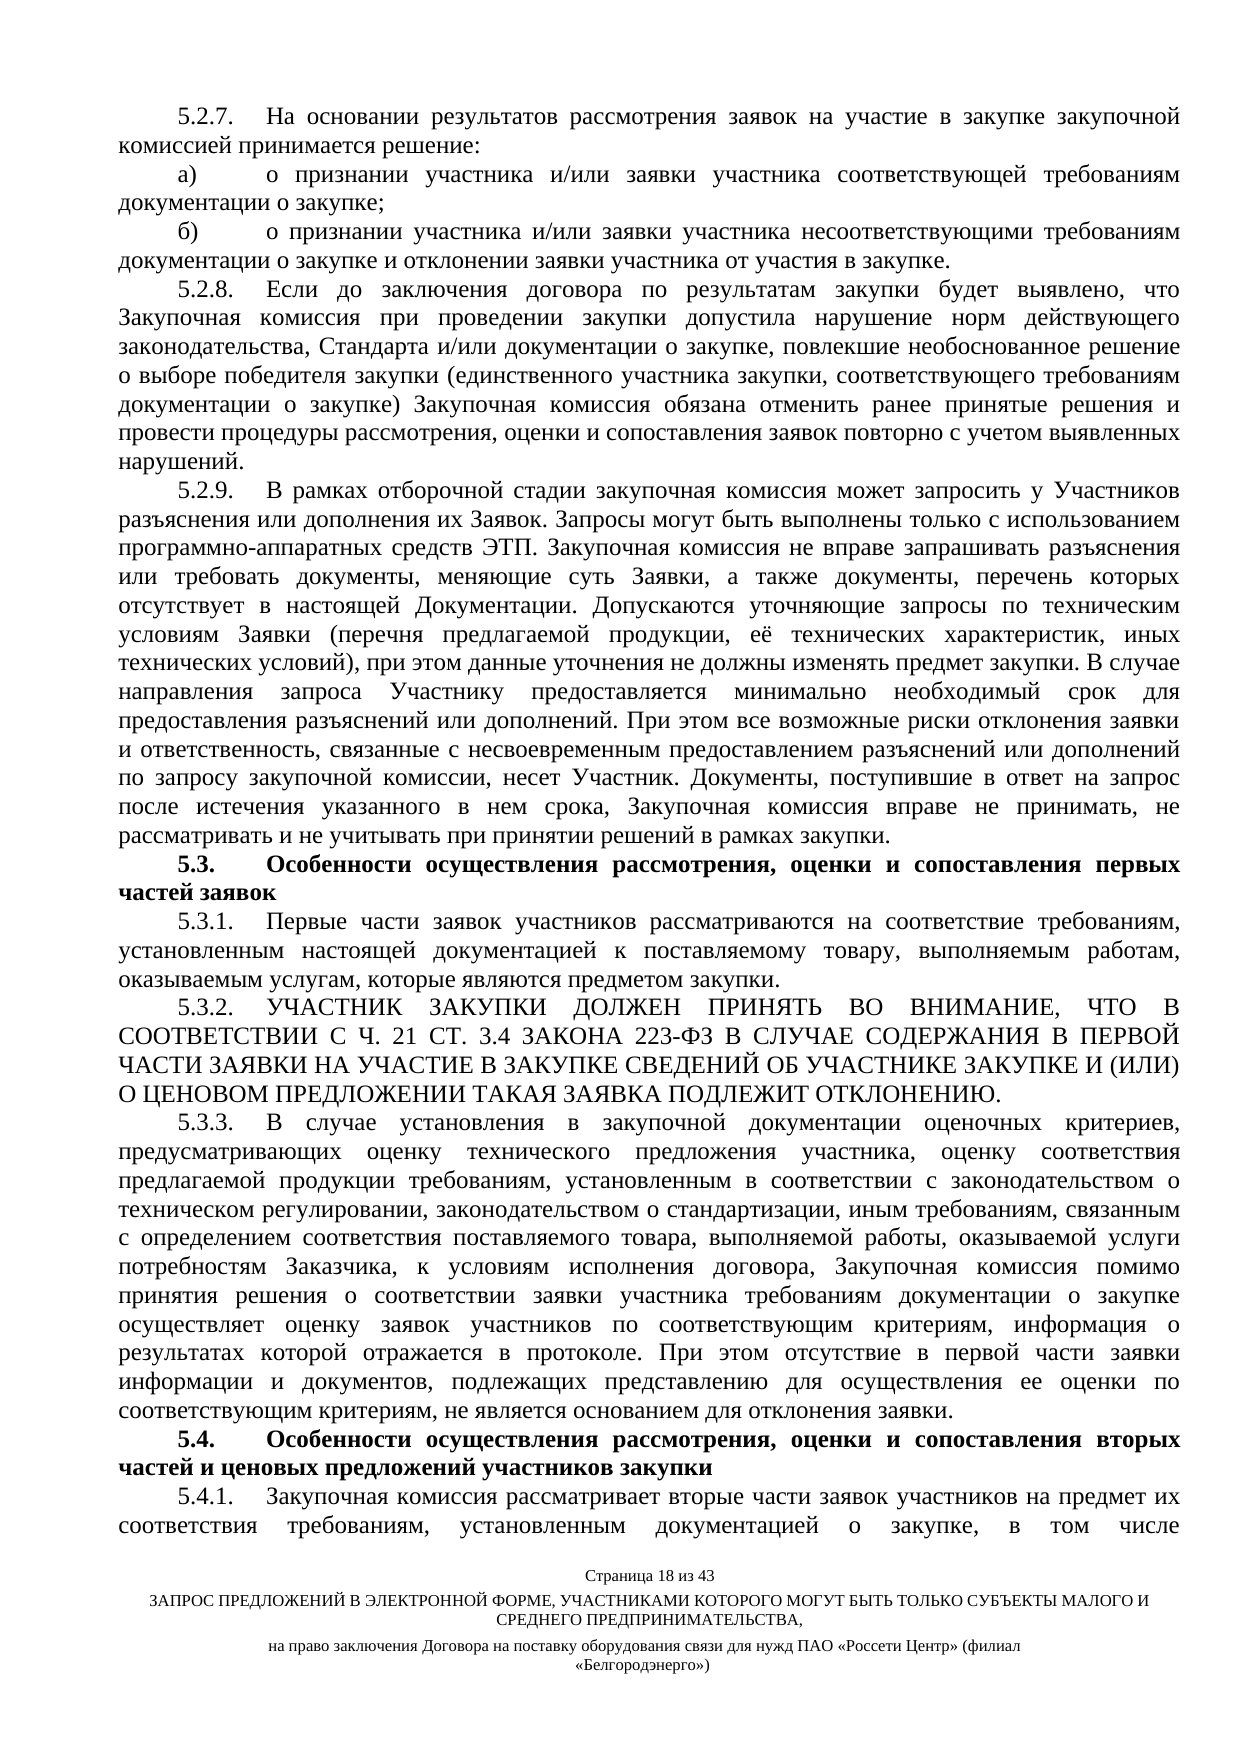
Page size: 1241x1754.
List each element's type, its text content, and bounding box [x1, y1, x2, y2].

subtitle Первые части заявок участников рассматриваются на соответствие требованиям, установленным настоящей документацией к поставляемому товару, выполняемым работам, оказываемым услугам, которые являются предметом закупки. [118, 906, 1181, 992]
subtitle Особенности осуществления рассмотрения, оценки и сопоставления первых частей заявок [118, 849, 1181, 906]
subtitle На основании результатов рассмотрения заявок на участие в закупке закупочной комиссией принимается решение: [118, 101, 1181, 159]
subtitle о признании участника и/или заявки участника несоответствующими требованиям документации о закупке и отклонении заявки участника от участия в закупке. [118, 216, 1181, 274]
subtitle о признании участника и/или заявки участника соответствующей требованиям документации о закупке; [118, 159, 1181, 216]
subtitle УЧАСТНИК ЗАКУПКИ ДОЛЖЕН ПРИНЯТЬ ВО ВНИМАНИЕ, ЧТО В СООТВЕТСТВИИ С Ч. 21 СТ. 3.4 ЗАКОНА 223-ФЗ В СЛУЧАЕ СОДЕРЖАНИЯ В ПЕРВОЙ ЧАСТИ ЗАЯВКИ НА УЧАСТИЕ В ЗАКУПКЕ СВЕДЕНИЙ ОБ УЧАСТНИКЕ ЗАКУПКЕ И (ИЛИ) О ЦЕНОВОМ ПРЕДЛОЖЕНИИ ТАКАЯ ЗАЯВКА ПОДЛЕЖИТ ОТКЛОНЕНИЮ. [118, 992, 1181, 1107]
subtitle В случае установления в закупочной документации оценочных критериев, предусматривающих оценку технического предложения участника, оценку соответствия предлагаемой продукции требованиям, установленным в соответствии с законодательством о техническом регулировании, законодательством о стандартизации, иным требованиям, связанным с определением соответствия поставляемого товара, выполняемой работы, оказываемой услуги потребностям Заказчика, к условиям исполнения договора, Закупочная комиссия помимо принятия решения о соответствии заявки участника требованиям документации о закупке осуществляет оценку заявок участников по соответствующим критериям, информация о результатах которой отражается в протоколе. При этом отсутствие в первой части заявки информации и документов, подлежащих представлению для осуществления ее оценки по соответствующим критериям, не является основанием для отклонения заявки. [118, 1107, 1181, 1424]
subtitle Особенности осуществления рассмотрения, оценки и сопоставления вторых частей и ценовых предложений участников закупки [118, 1424, 1181, 1481]
subtitle Если до заключения договора по результатам закупки будет выявлено, что Закупочная комиссия при проведении закупки допустила нарушение норм действующего законодательства, Стандарта и/или документации о закупке, повлекшие необоснованное решение о выборе победителя закупки (единственного участника закупки, соответствующего требованиям документации о закупке) Закупочная комиссия обязана отменить ранее принятые решения и провести процедуры рассмотрения, оценки и сопоставления заявок повторно с учетом выявленных нарушений. [118, 274, 1181, 475]
subtitle В рамках отборочной стадии закупочная комиссия может запросить у Участников разъяснения или дополнения их Заявок. Запросы могут быть выполнены только с использованием программно-аппаратных средств ЭТП. Закупочная комиссия не вправе запрашивать разъяснения или требовать документы, меняющие суть Заявки, а также документы, перечень которых отсутствует в настоящей Документации. Допускаются уточняющие запросы по техническим условиям Заявки (перечня предлагаемой продукции, её технических характеристик, иных технических условий), при этом данные уточнения не должны изменять предмет закупки. В случае направления запроса Участнику предоставляется минимально необходимый срок для предоставления разъяснений или дополнений. При этом все возможные риски отклонения заявки и ответственность, связанные с несвоевременным предоставлением разъяснений или дополнений по запросу закупочной комиссии, несет Участник. Документы, поступившие в ответ на запрос после истечения указанного в нем срока, Закупочная комиссия вправе не принимать, не рассматривать и не учитывать при принятии решений в рамках закупки. [118, 475, 1181, 849]
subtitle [118, 1481, 1181, 1539]
